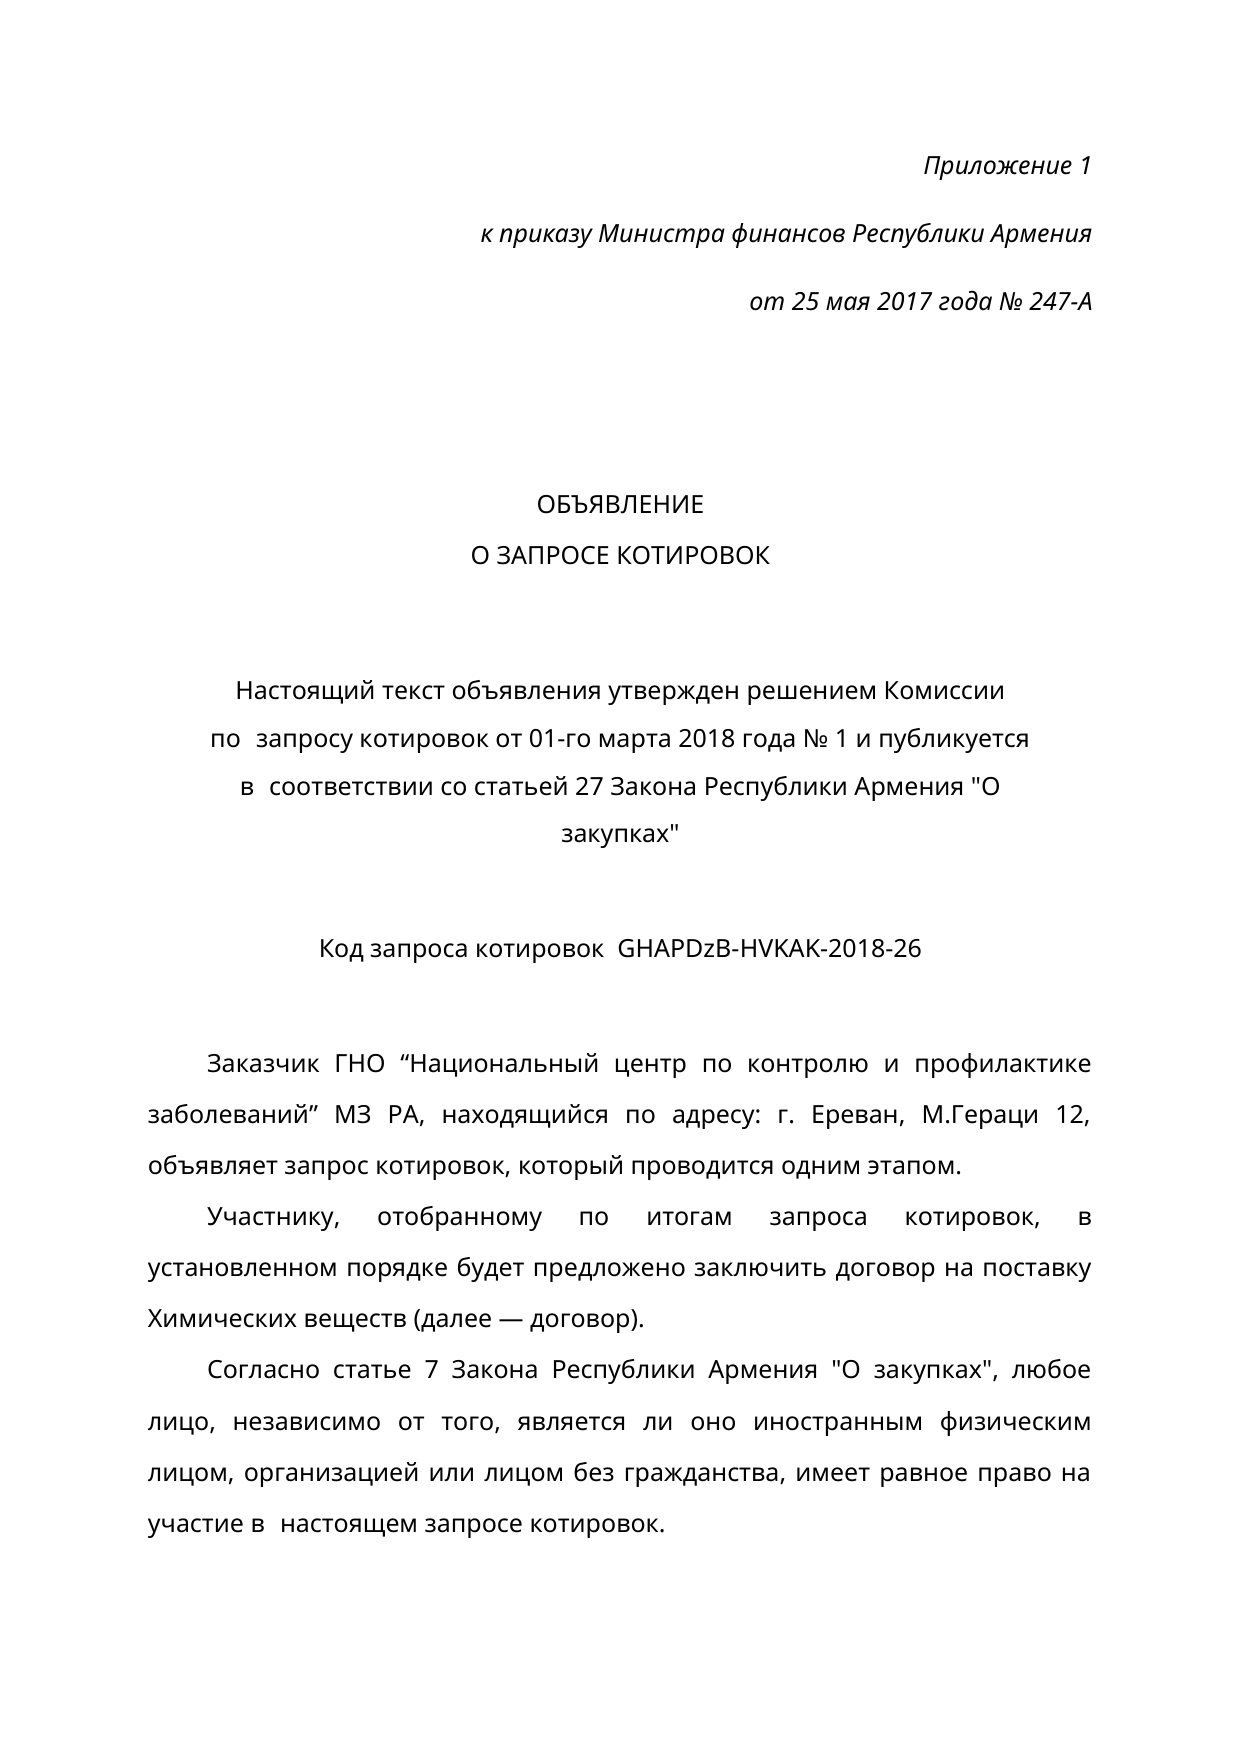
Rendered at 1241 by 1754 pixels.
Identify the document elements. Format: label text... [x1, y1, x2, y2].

text ОБЪЯВЛЕНИЕ О ЗАПРОСЕ КОТИРОВОК [207, 486, 1034, 571]
text Код запроса котировок GHAPDzB-HVKAK-2018-26 [207, 931, 1034, 965]
text Приложение 1 [148, 148, 1092, 182]
text Настоящий текст объявления утвержден решением Комиссии по запросу котировок от 01-го марта 2018 года № 1 и публикуется в соответствии со статьей 27 Закона Республики Армения "О закупках" [207, 673, 1034, 850]
text от 25 мая 2017 года № 247-A [148, 283, 1092, 317]
text Согласно статье 7 Закона Республики Армения "О закупках", любое лицо, независимо от того, является ли оно иностранным физическим лицом, организацией или лицом без гражданства, имеет равное право на участие в настоящем запросе котировок. [148, 1352, 1092, 1539]
text к приказу Министра финансов Республики Армения [148, 215, 1092, 249]
text Заказчик ГНО “Национальный центр по контролю и профилактике заболеваний” МЗ РА, находящийся по адресу: г. Ереван, М.Гераци 12, объявляет запрос котировок, который проводится одним этапом. [148, 1046, 1092, 1182]
text Участнику, отобранному по итогам запроса котировок, в установленном порядке будет предложено заключить договор на поставку Химических веществ (далее — договор). [148, 1199, 1092, 1335]
